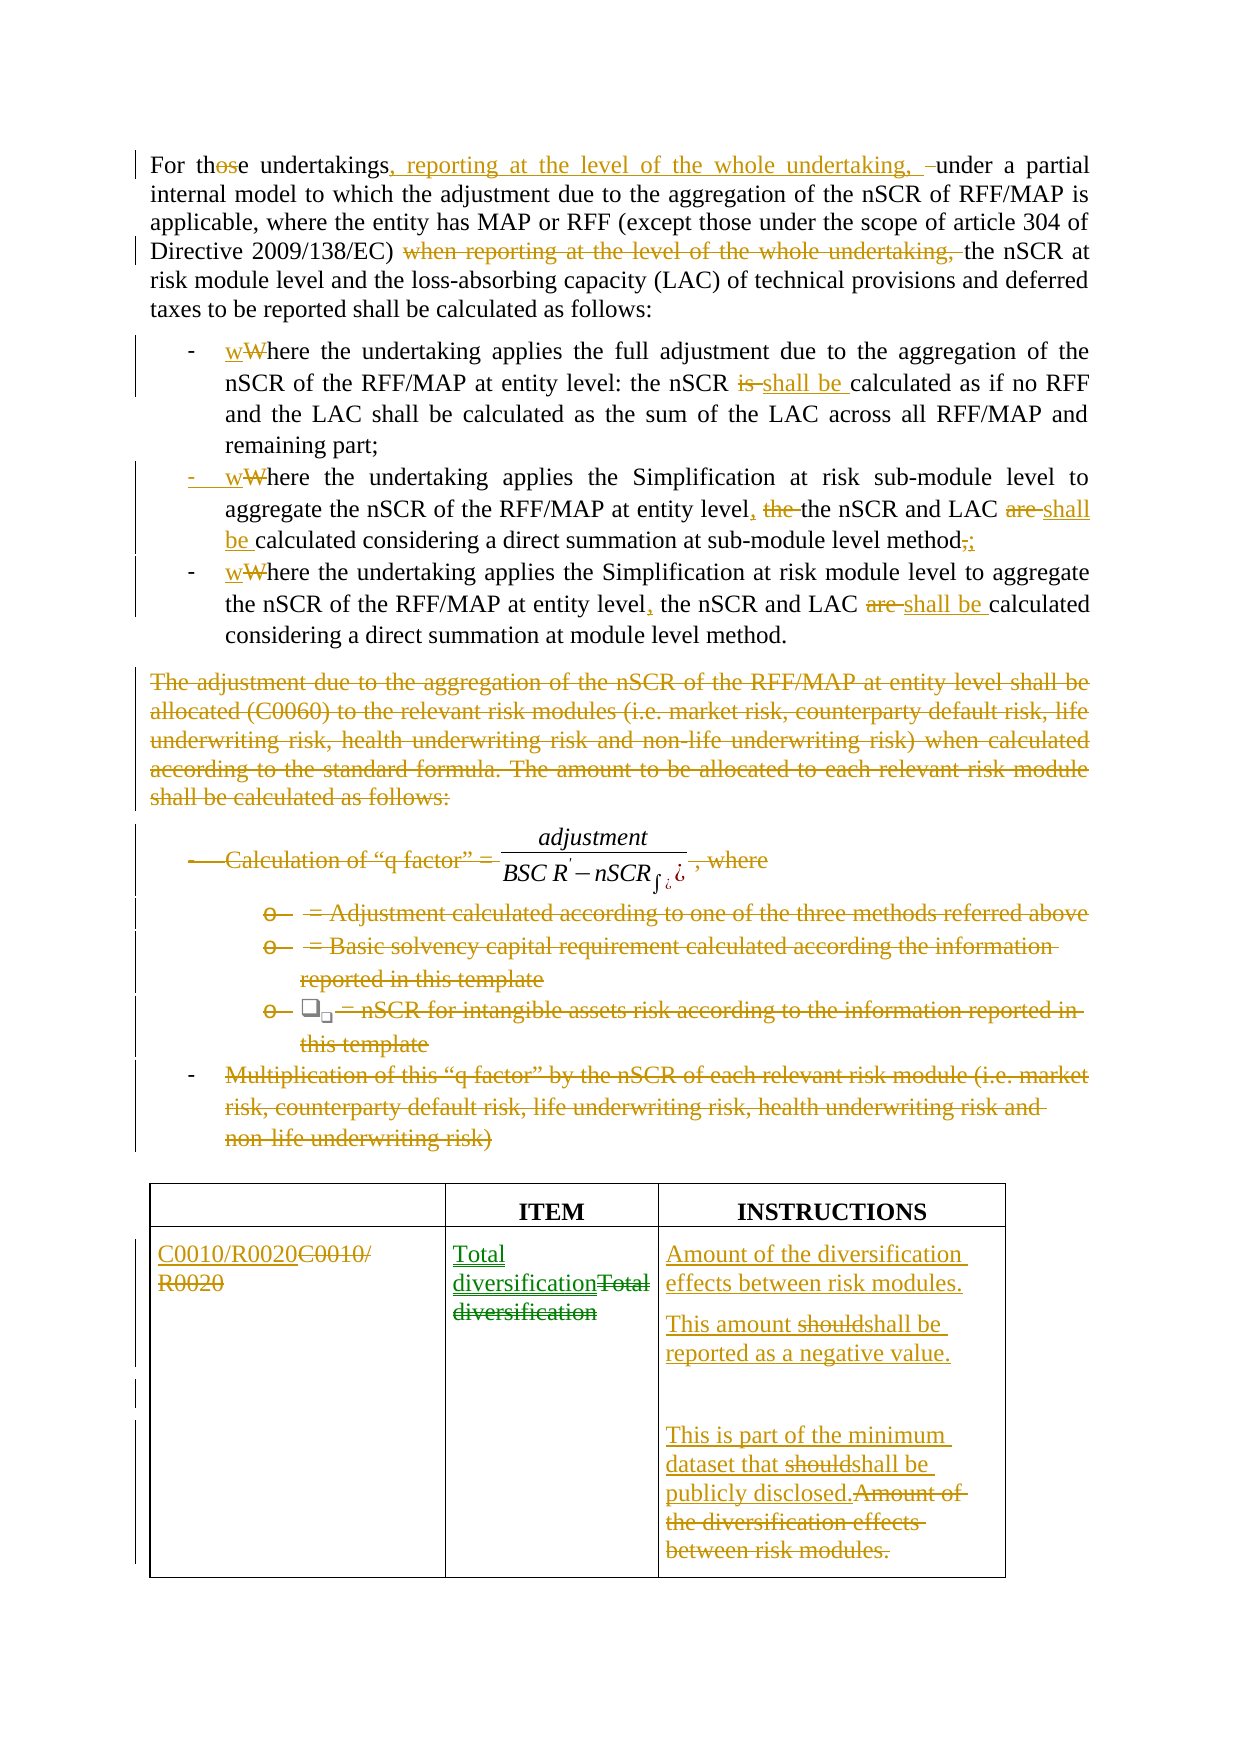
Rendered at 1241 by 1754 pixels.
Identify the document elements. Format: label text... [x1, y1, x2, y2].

text For the undertakingsunder a partial internal model to which the adjustment due to the aggregation of the nSCR of RFF/MAP is applicable, where the entity has MAP or RFF (except those under the scope of article 304 of Directive 2009/138/EC) the nSCR at risk module level and the loss-absorbing capacity (LAC) of technical provisions and deferred taxes to be reported shall be calculated as follows: [150, 150, 1090, 322]
table_header [151, 1184, 445, 1226]
table_header ITEM [446, 1184, 658, 1226]
table_cell [446, 1227, 658, 1577]
list here the undertaking applies the Simplification at risk module level to aggregate the nSCR of the RFF/MAP at entity level the nSCR and LAC calculated considering a direct summation at module level method. [187, 556, 1090, 648]
table_cell [659, 1227, 1005, 1577]
list here the undertaking applies the full adjustment due to the aggregation of the nSCR of the RFF/MAP at entity level: the nSCR calculated as if no RFF and the LAC shall be calculated as the sum of the LAC across all RFF/MAP and remaining part; [187, 335, 1090, 459]
list here the undertaking applies the Simplification at risk sub-module level to aggregate the nSCR of the RFF/MAP at entity level the nSCR and LAC calculated considering a direct summation at sub-module level method [187, 461, 1090, 553]
table_cell [151, 1227, 445, 1577]
table_header INSTRUCTIONS [659, 1184, 1005, 1226]
